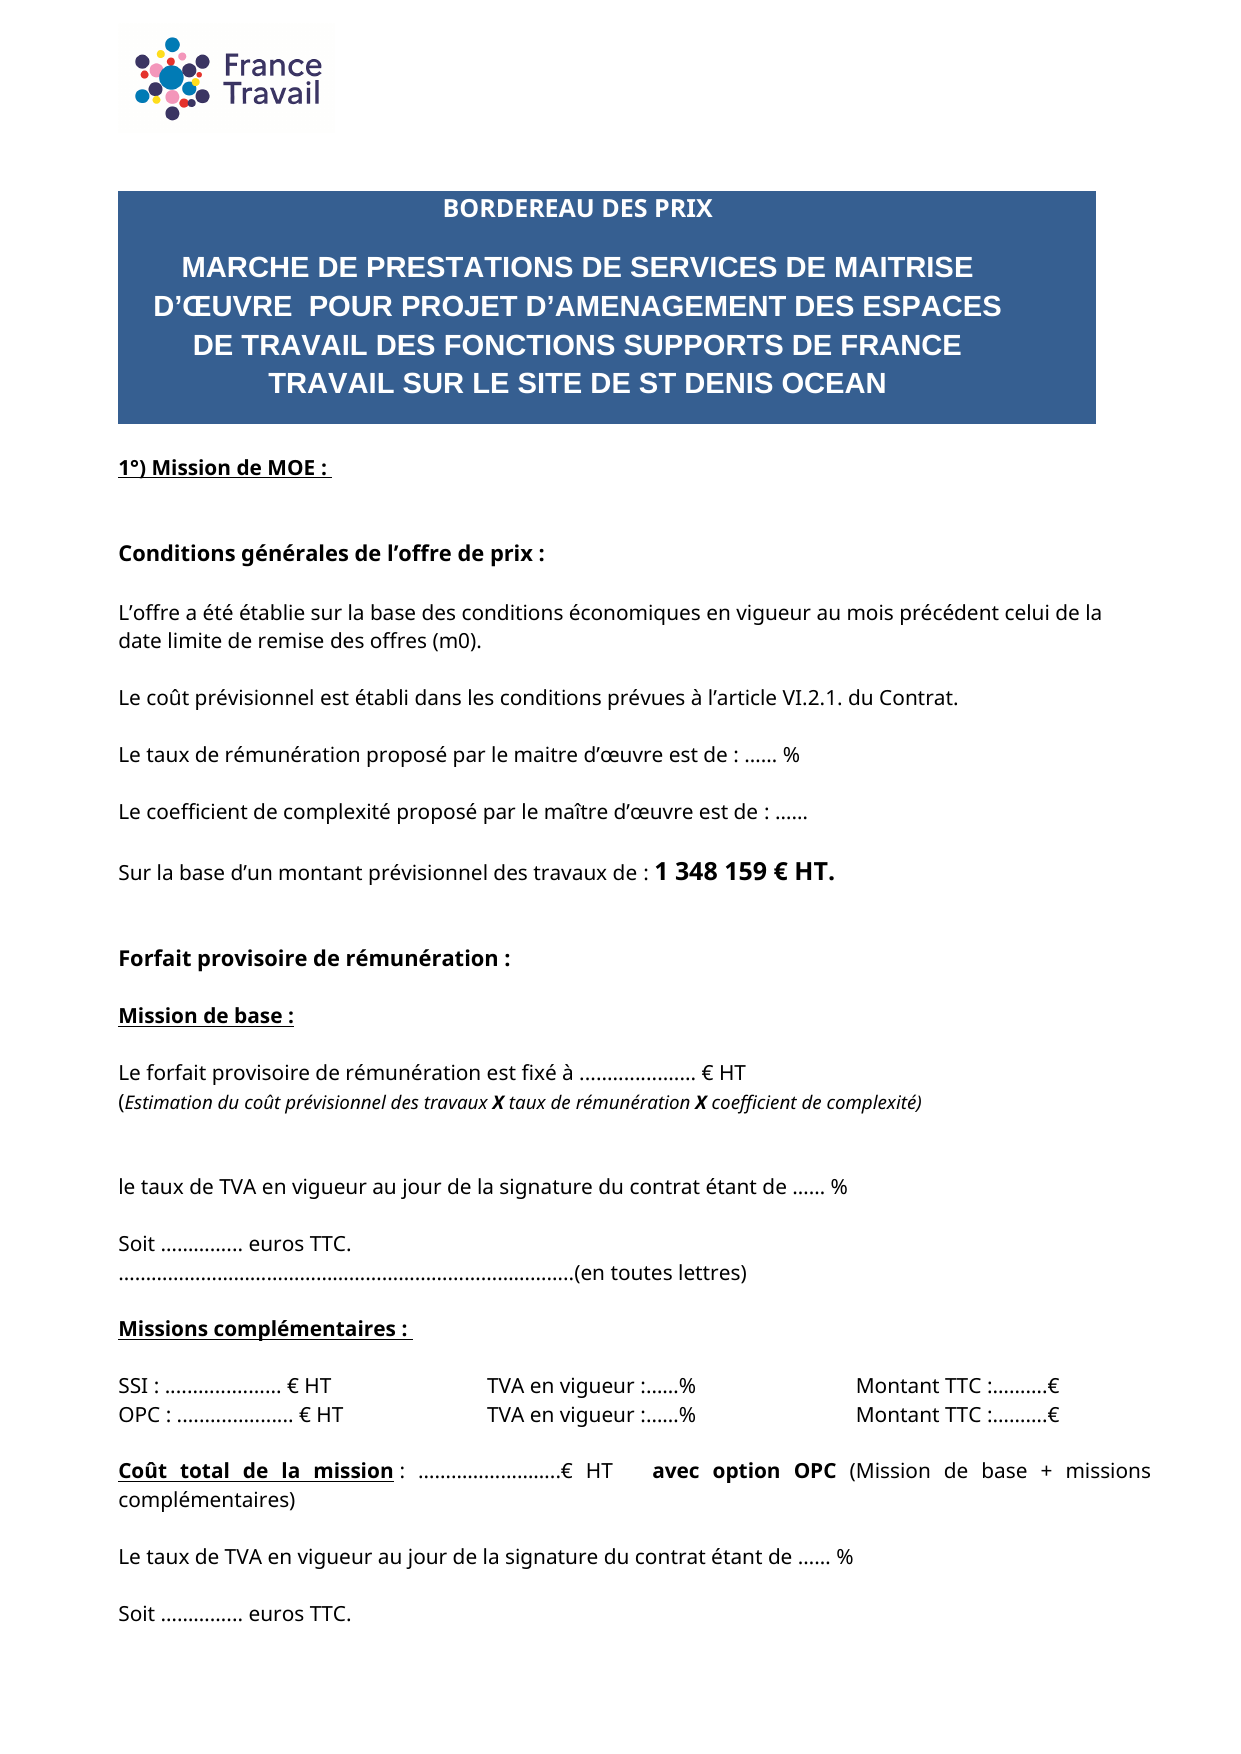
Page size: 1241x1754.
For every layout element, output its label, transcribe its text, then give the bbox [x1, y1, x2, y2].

text OPC : ..................... € HT TVA en vigueur :……% Montant TTC :……….€ [118, 1400, 1152, 1428]
text Conditions générales de l’offre de prix : [118, 538, 1152, 568]
text Le taux de rémunération proposé par le maitre d’œuvre est de : …… % [118, 740, 1152, 768]
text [118, 1542, 1152, 1570]
picture [118, 23, 336, 133]
text Forfait provisoire de rémunération : [118, 943, 1152, 973]
text L’offre a été établie sur la base des conditions économiques en vigueur au mois précédent celui de la date limite de remise des offres (m0). [118, 598, 1152, 654]
text ………………………………………………………………………..(en toutes lettres) [118, 1258, 1152, 1286]
text Mission de base : [118, 1002, 1152, 1030]
text Soit …………... euros TTC. [118, 1229, 1152, 1258]
text Le coût prévisionnel est établi dans les conditions prévues à l’article VI.2.1. du Contrat. [118, 683, 1152, 711]
table_header Bordereau des prix MARCHE DE PRESTATIONS DE SERVICES DE MAITRISE D’ŒUVRE POUR PROJET D’AMENAGEMENT DES ESPACES DE TRAVAIL DES FONCTIONS SUPPORTS DE FRANCE TRAVAIL SUR LE SITE DE ST DENIS OCEAN [118, 191, 1096, 424]
text Soit …………... euros TTC. [118, 1599, 1152, 1627]
text Missions complémentaires : [118, 1314, 1152, 1343]
text Coût total de la mission : ……………………..€ HT avec option OPC (Mission de base + missions complémentaires) [118, 1457, 1152, 1513]
text 1°) Mission de MOE : [118, 453, 1152, 481]
text Le coefficient de complexité proposé par le maître d’œuvre est de : …… [118, 797, 1152, 825]
text Le forfait provisoire de rémunération est fixé à ..................... € HT [118, 1058, 1152, 1087]
text (Estimation du coût prévisionnel des travaux X taux de rémunération X coefficient de complexité) [118, 1087, 1152, 1115]
text Sur la base d’un montant prévisionnel des travaux de : 1 348 159 € HT. [118, 854, 1152, 888]
text le taux de TVA en vigueur au jour de la signature du contrat étant de …… % [118, 1172, 1152, 1201]
text SSI : ..................... € HT TVA en vigueur :……% Montant TTC :……….€ [118, 1371, 1152, 1400]
